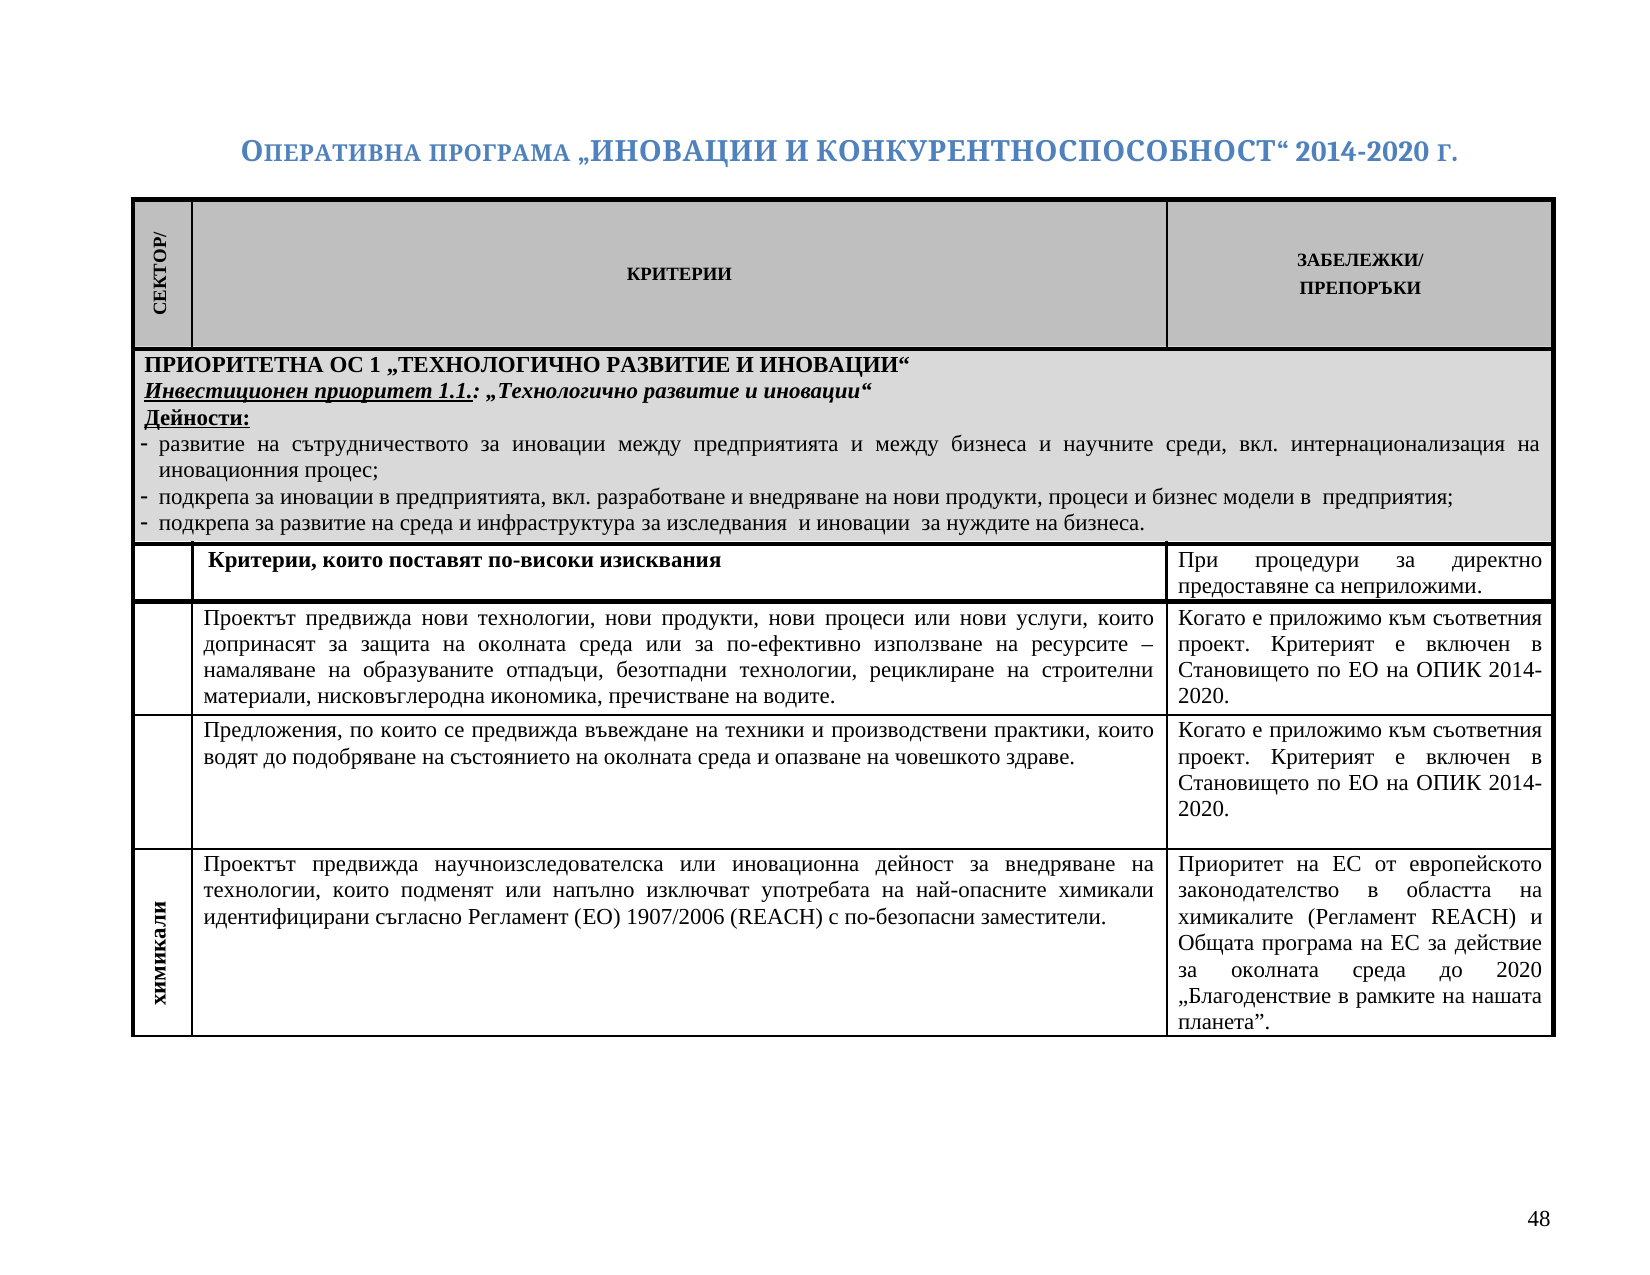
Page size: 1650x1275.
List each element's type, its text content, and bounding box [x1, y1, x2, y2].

table_cell Когато е приложимо към съответния проект. Критерият е включен в Становището по ЕО на ОПИК 2014-2020. [1168, 716, 1551, 848]
table_cell Проектът предвижда научноизследователска или иновационна дейност за внедряване на технологии, които подменят или напълно изключват употребата на най-опасните химикали идентифицирани съгласно Регламент (EO) 1907/2006 (REACH) с по-безопасни заместители. [193, 850, 1166, 1035]
table_cell [135, 716, 191, 848]
table_header СЕКТОР/ ПОЛИТИКА [135, 202, 191, 346]
table_cell Когато е приложимо към съответния проект. Критерият е включен в Становището по ЕО на ОПИК 2014-2020. [1168, 604, 1551, 714]
table_cell ПРИОРИТЕТНА ОС 1 „ТЕХНОЛОГИЧНО РАЗВИТИЕ И ИНОВАЦИИ“ Инвестиционен приоритет 1.1.: „Технологично развитие и иновации“ Дейности: развитие на сътрудничеството за иновации между предприятията и между бизнеса и научните среди, вкл. интернационализация на иновационния процес; подкрепа за иновации в предприятията, вкл. разработване и внедряване на нови продукти, процеси и бизнес модели в предприятия; подкрепа за развитие на среда и инфраструктура за изследвания и иновации за нуждите на бизнеса. [135, 351, 1551, 541]
subtitle Оперативна програма „ИНОВАЦИИ И КОНКУРЕНТНОСПОСОБНОСТ“ 2014-2020 г. [148, 135, 1550, 169]
table_cell химикали [135, 850, 191, 1035]
table_header КРИТЕРИИ [193, 202, 1166, 346]
table_cell Предложения, по които се предвижда въвеждане на техники и производствени практики, които водят до подобряване на състоянието на околната среда и опазване на човешкото здраве. [193, 716, 1166, 848]
table_cell [135, 604, 191, 714]
table_cell Критерии, които поставят по-високи изисквания [194, 546, 1165, 599]
table_cell Приоритет на ЕС от европейското законодателство в областта на химикалите (Регламент REACH) и Общата програма на ЕС за действие за околната среда до 2020 „Благоденствие в рамките на нашата планета”. [1168, 850, 1551, 1035]
table_cell Проектът предвижда нови технологии, нови продукти, нови процеси или нови услуги, които допринасят за защита на околната среда или за по-ефективно използване на ресурсите – намаляване на образуваните отпадъци, безотпадни технологии, рециклиране на строителни материали, нисковъглеродна икономика, пречистване на водите. [193, 604, 1166, 714]
table_cell [135, 546, 191, 599]
table_cell При процедури за директно предоставяне са неприложими. [1168, 546, 1551, 599]
table_header ЗАБЕЛЕЖКИ/ ПРЕПОРЪКИ [1168, 202, 1551, 346]
